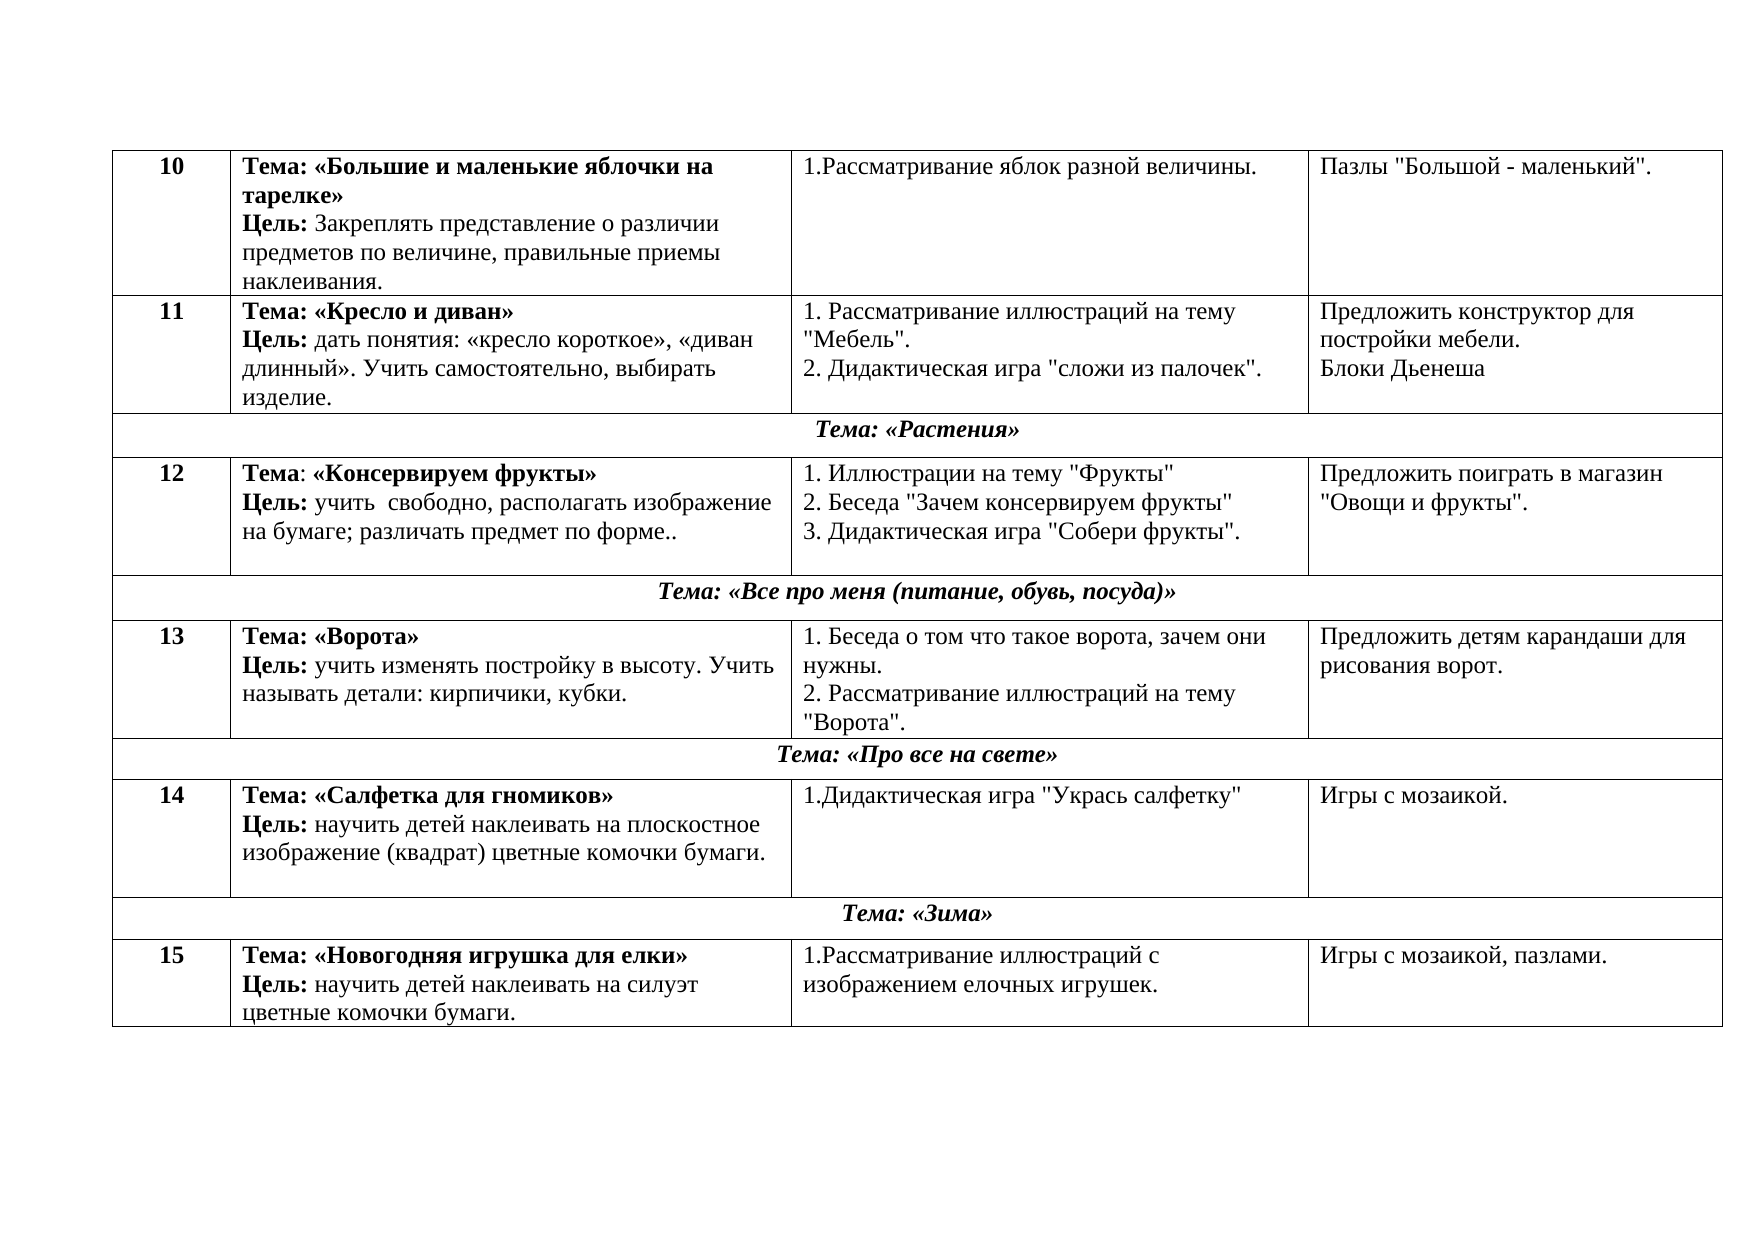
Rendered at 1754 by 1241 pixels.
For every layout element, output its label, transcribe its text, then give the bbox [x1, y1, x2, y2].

table_cell 10 [113, 151, 230, 295]
table_cell Предложить конструктор для постройки мебели. Блоки Дьенеша [1309, 296, 1722, 413]
table_cell Предложить поиграть в магазин "Овощи и фрукты". [1309, 458, 1722, 575]
table_cell 15 [113, 940, 230, 1026]
table_cell Тема: «Салфетка для гномиков» Цель: научить детей наклеивать на плоскостное изображение (квадрат) цветные комочки бумаги. [231, 780, 791, 897]
table_cell Тема: «Растения» [113, 414, 1722, 457]
table_cell Игры с мозаикой, пазлами. [1309, 940, 1722, 1026]
table_cell 11 [113, 296, 230, 413]
table_cell 1. Иллюстрации на тему "Фрукты" 2. Беседа "Зачем консервируем фрукты" 3. Дидактическая игра "Собери фрукты". [792, 458, 1308, 575]
table_cell Тема: «Кресло и диван» Цель: дать понятия: «кресло короткое», «диван длинный». Учить самостоятельно, выбирать изделие. [231, 296, 791, 413]
table_cell 12 [113, 458, 230, 575]
table_cell Тема: «Ворота» Цель: учить изменять постройку в высоту. Учить называть детали: кирпичики, кубки. [231, 621, 791, 738]
table_cell 14 [113, 780, 230, 897]
table_cell Предложить детям карандаши для рисования ворот. [1309, 621, 1722, 738]
table_cell Игры с мозаикой. [1309, 780, 1722, 897]
table_cell Тема: «Про все на свете» [113, 739, 1722, 779]
table_cell 1.Рассматривание иллюстраций с изображением елочных игрушек. [792, 940, 1308, 1026]
table_cell 1. Рассматривание иллюстраций на тему "Мебель". 2. Дидактическая игра "сложи из палочек". [792, 296, 1308, 413]
table_cell 13 [113, 621, 230, 738]
table_cell 1. Беседа о том что такое ворота, зачем они нужны. 2. Рассматривание иллюстраций на тему "Ворота". [792, 621, 1308, 738]
table_cell Тема: «Все про меня (питание, обувь, посуда)» [113, 576, 1722, 620]
table_cell 1.Дидактическая игра "Укрась салфетку" [792, 780, 1308, 897]
table_cell 1.Рассматривание яблок разной величины. [792, 151, 1308, 295]
table_cell Пазлы "Большой - маленький". [1309, 151, 1722, 295]
table_cell Тема: «Новогодняя игрушка для елки» Цель: научить детей наклеивать на силуэт цветные комочки бумаги. [231, 940, 791, 1026]
table_cell Тема: «Зима» [113, 898, 1722, 939]
table_cell Тема: «Большие и маленькие яблочки на тарелке» Цель: Закреплять представление о различии предметов по величине, правильные приемы наклеивания. [231, 151, 791, 295]
table_cell Тема: «Консервируем фрукты» Цель: учить свободно, располагать изображение на бумаге; различать предмет по форме.. [231, 458, 791, 575]
